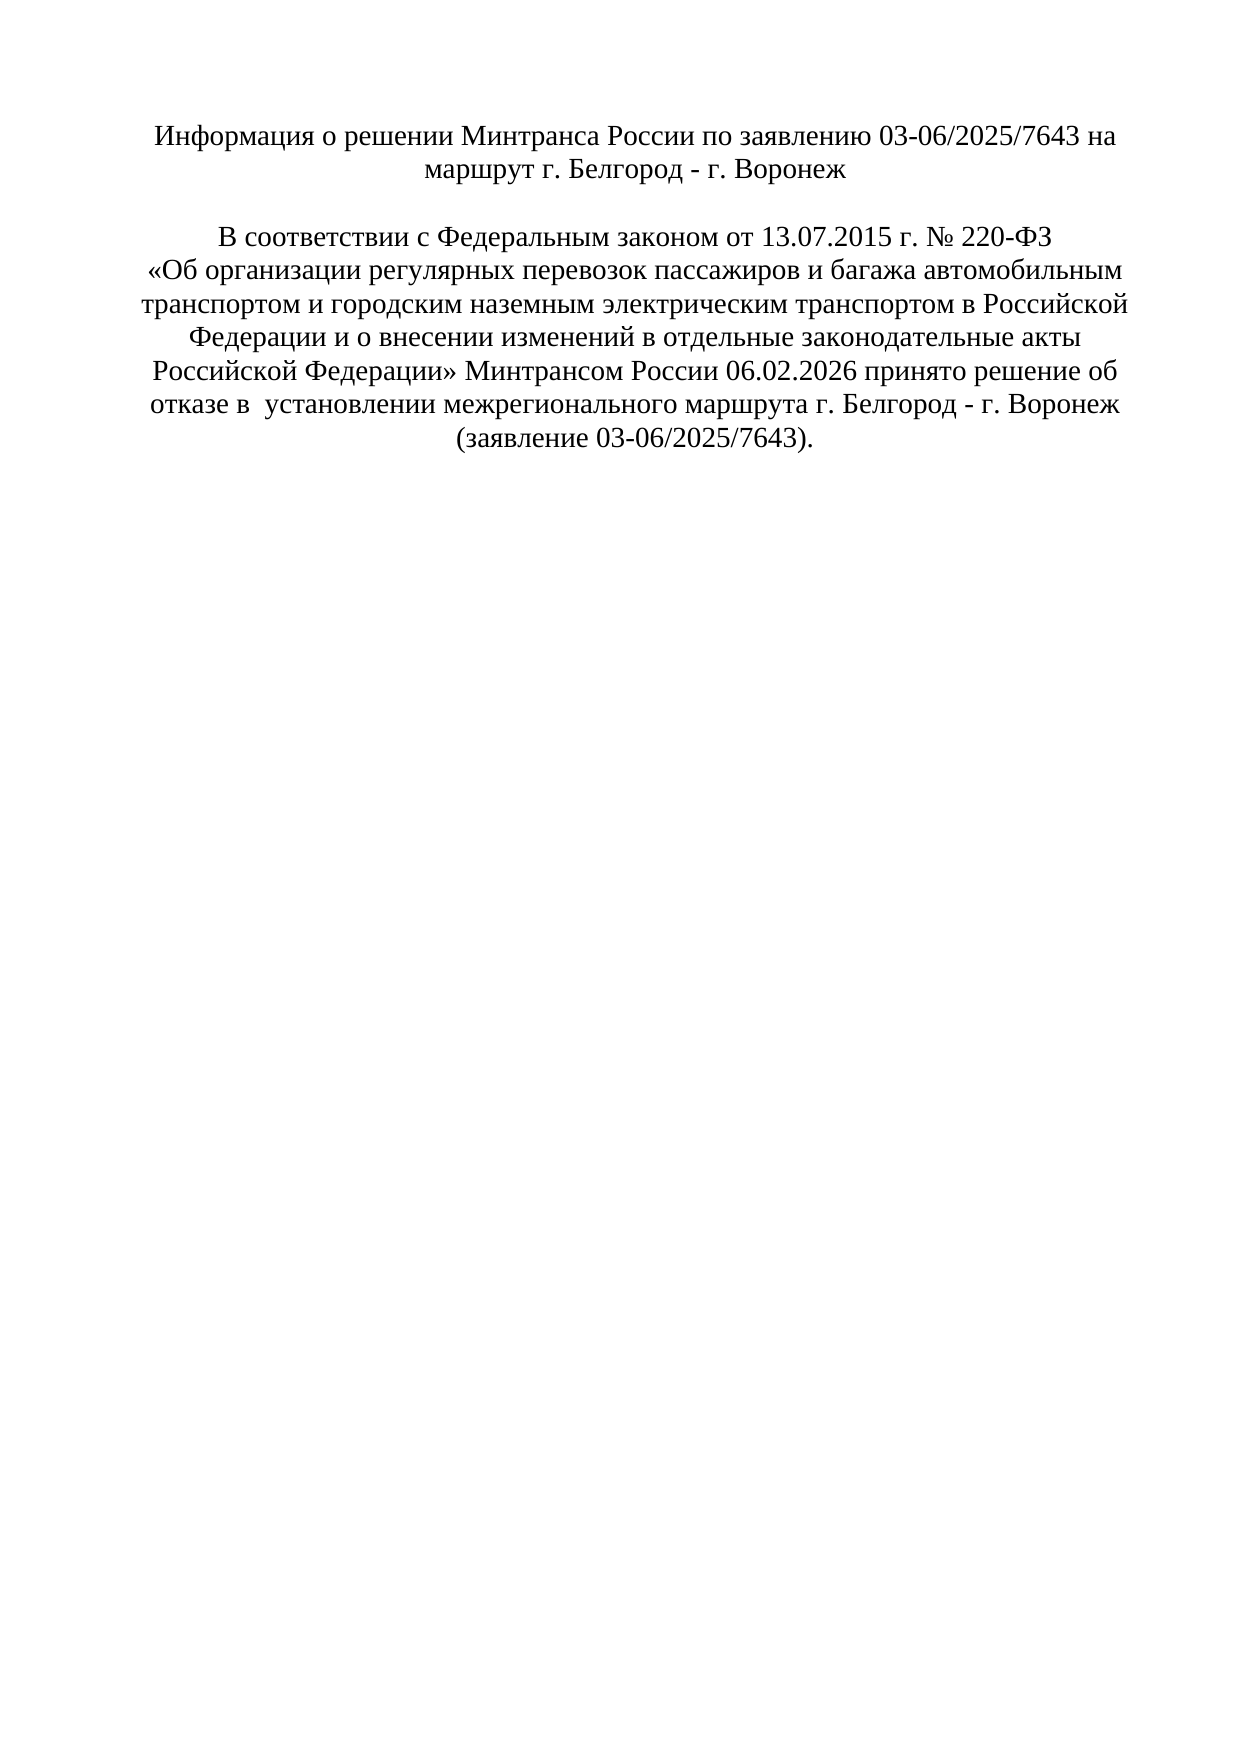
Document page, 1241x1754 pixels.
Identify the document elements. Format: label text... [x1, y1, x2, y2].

text В соответствии с Федеральным законом от 13.07.2015 г. № 220-ФЗ «Об организации регулярных перевозок пассажиров и багажа автомобильным транспортом и городским наземным электрическим транспортом в Российской Федерации и о внесении изменений в отдельные законодательные акты Российской Федерации» Минтрансом России 06.02.2026 принято решение об отказе в установлении межрегионального маршрута г. Белгород - г. Воронеж (заявление 03-06/2025/7643). [118, 219, 1152, 453]
text Информация о решении Минтранса России по заявлению 03-06/2025/7643 на маршрут г. Белгород - г. Воронеж [118, 118, 1152, 185]
